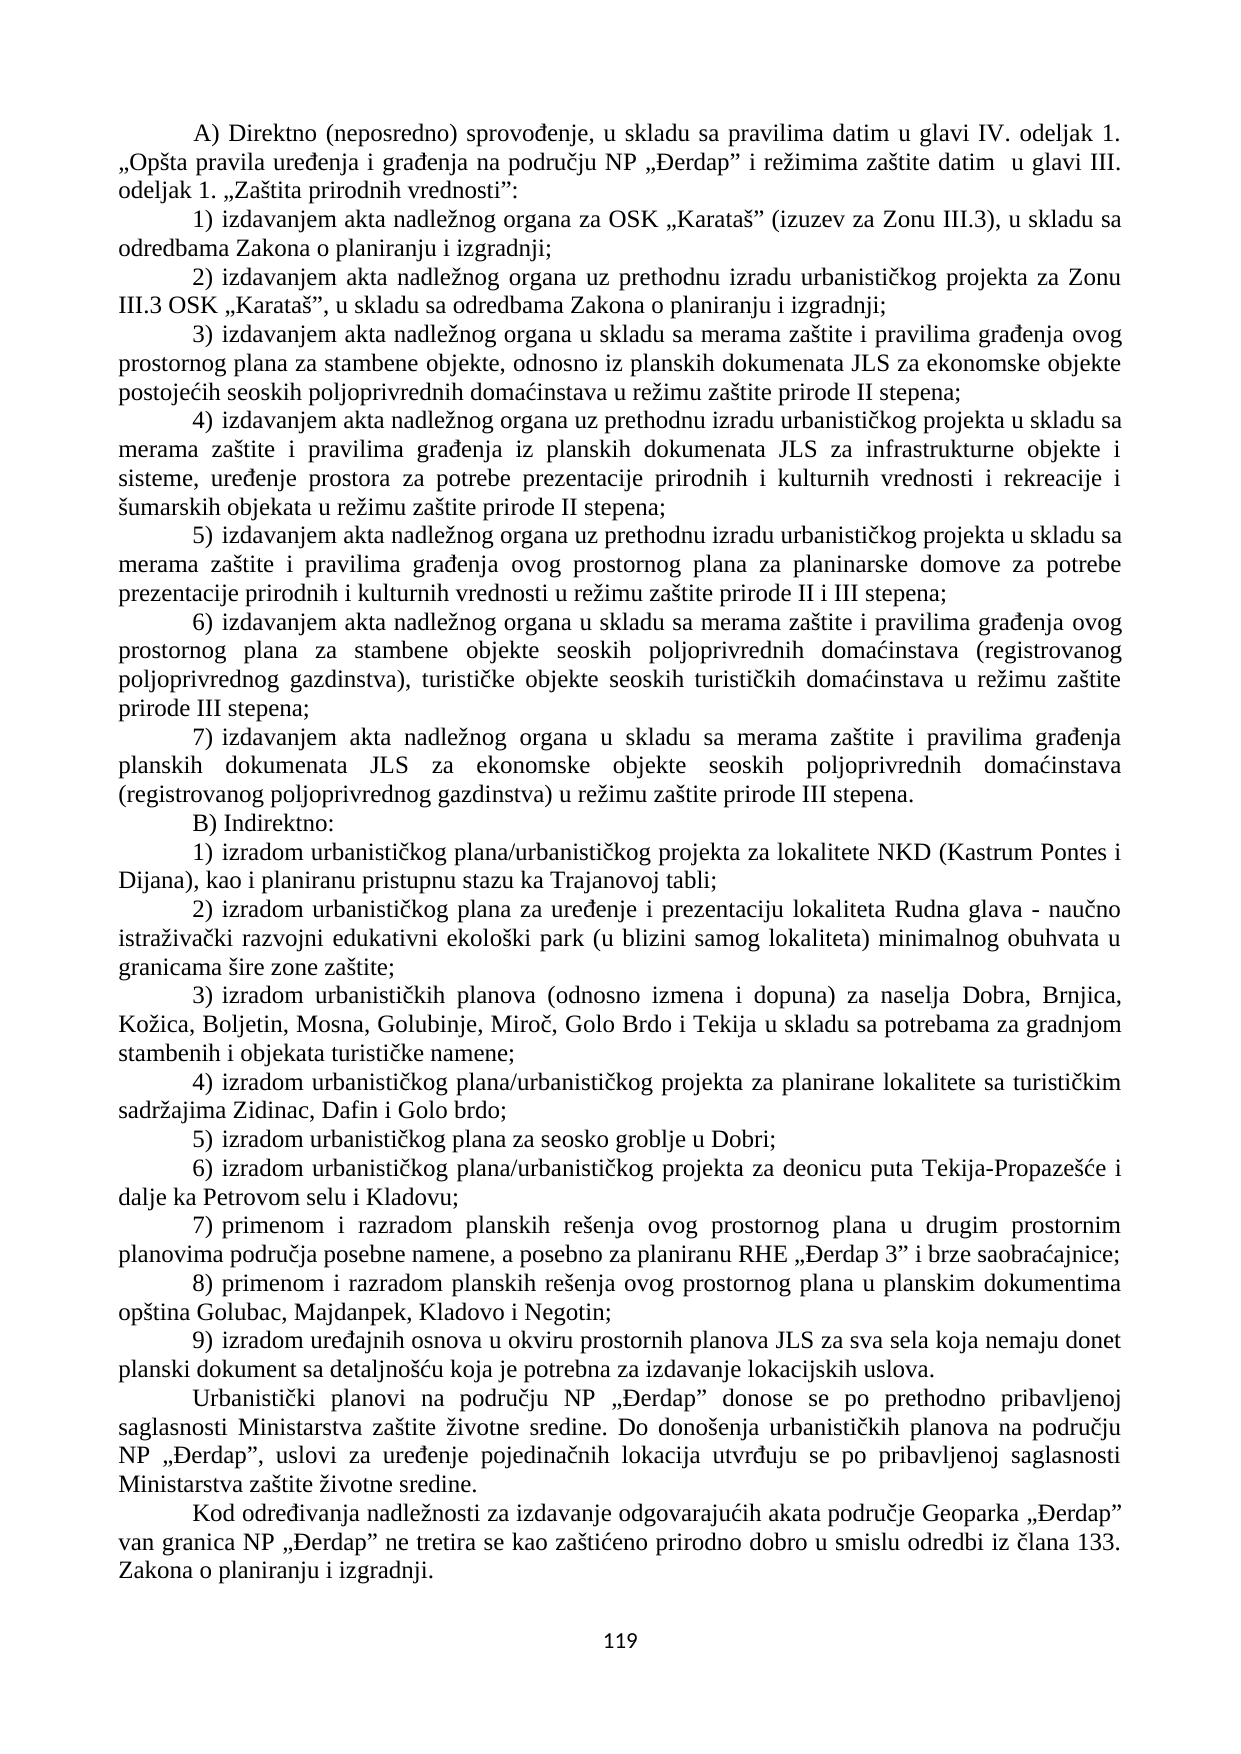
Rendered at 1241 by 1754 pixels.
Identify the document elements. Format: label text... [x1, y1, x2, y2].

list izradom urbanističkih planova (odnosno izmena i dopuna) za naselja Dobra, Brnjica, Kožica, Boljetin, Mosna, Golubinje, Miroč, Golo Brdo i Tekija u skladu sa potrebama za gradnjom stambenih i objekata turističke namene; [118, 981, 1122, 1067]
list izdavanjem akta nadležnog organa u skladu sa merama zaštite i pravilima građenja ovog prostornog plana za stambene objekte, odnosno iz planskih dokumenata JLS za ekonomske objekte postojećih seoskih poljoprivrednih domaćinstava u režimu zaštite prirode II stepena; [118, 319, 1122, 406]
list izradom urbanističkog plana za seosko groblje u Dobri; [118, 1124, 1122, 1153]
text B) Indirektno: [118, 808, 1122, 837]
list izdavanjem akta nadležnog organa u skladu sa merama zaštite i pravilima građenja planskih dokumenata JLS za ekonomske objekte seoskih poljoprivrednih domaćinstava (registrovanog poljoprivrednog gazdinstva) u režimu zaštite prirode III stepena. [118, 722, 1122, 808]
text Kod određivanja nadležnosti za izdavanje odgovarajućih akata područje Geoparka „Đerdap” van granica NP „Đerdap” ne tretira se kao zaštićeno prirodno dobro u smislu odredbi iz člana 133. Zakona o planiranju i izgradnji. [118, 1498, 1122, 1584]
list izdavanjem akta nadležnog organa uz prethodnu izradu urbanističkog projekta u skladu sa merama zaštite i pravilima građenja ovog prostornog plana za planinarske domove za potrebe prezentacije prirodnih i kulturnih vrednosti u režimu zaštite prirode II i III stepena; [118, 521, 1122, 607]
text A) Direktno (neposredno) sprovođenje, u skladu sa pravilima datim u glavi IV. odeljak 1. „Opšta pravila uređenja i građenja na području NP „Đerdap” i režimima zaštite datim u glavi III. odeljak 1. „Zaštita prirodnih vrednosti”: [118, 118, 1122, 204]
list izdavanjem akta nadležnog organa za OSK „Karataš” (izuzev za Zonu III.3), u skladu sa odredbama Zakona o planiranju i izgradnji; [118, 204, 1122, 262]
list izdavanjem akta nadležnog organa uz prethodnu izradu urbanističkog projekta za Zonu III.3 OSK „Karataš”, u skladu sa odredbama Zakona o planiranju i izgradnji; [118, 262, 1122, 319]
list izradom urbanističkog plana/urbanističkog projekta za lokalitete NKD (Kastrum Pontes i Dijana), kao i planiranu pristupnu stazu ka Trajanovoj tabli; [118, 837, 1122, 894]
list izradom urbanističkog plana/urbanističkog projekta za deonicu puta Tekija-Propazešće i dalje ka Petrovom selu i Kladovu; [118, 1153, 1122, 1211]
text Urbanistički planovi na području NP „Đerdap” donose se po prethodno pribavljenoj saglasnosti Ministarstva zaštite životne sredine. Do donošenja urbanističkih planova na području NP „Đerdap”, uslovi za uređenje pojedinačnih lokacija utvrđuju se po pribavljenoj saglasnosti Ministarstva zaštite životne sredine. [118, 1383, 1122, 1498]
list izradom urbanističkog plana za uređenje i prezentaciju lokaliteta Rudna glava - naučno istraživački razvojni edukativni ekološki park (u blizini samog lokaliteta) minimalnog obuhvata u granicama šire zone zaštite; [118, 894, 1122, 981]
list izradom urbanističkog plana/urbanističkog projekta za planirane lokalitete sa turističkim sadržajima Zidinac, Dafin i Golo brdo; [118, 1067, 1122, 1124]
list izradom uređajnih osnova u okviru prostornih planova JLS za sva sela koja nemaju donet planski dokument sa detaljnošću koja je potrebna za izdavanje lokacijskih uslova. [118, 1326, 1122, 1383]
list primenom i razradom planskih rešenja ovog prostornog plana u drugim prostornim planovima područja posebne namene, a posebno za planiranu RHE „Đerdap 3” i brze saobraćajnice; [118, 1211, 1122, 1268]
list primenom i razradom planskih rešenja ovog prostornog plana u planskim dokumentima opština Golubac, Majdanpek, Kladovo i Negotin; [118, 1268, 1122, 1326]
list izdavanjem akta nadležnog organa uz prethodnu izradu urbanističkog projekta u skladu sa merama zaštite i pravilima građenja iz planskih dokumenata JLS za infrastrukturne objekte i sisteme, uređenje prostora za potrebe prezentacije prirodnih i kulturnih vrednosti i rekreacije i šumarskih objekata u režimu zaštite prirode II stepena; [118, 406, 1122, 521]
list izdavanjem akta nadležnog organa u skladu sa merama zaštite i pravilima građenja ovog prostornog plana za stambene objekte seoskih poljoprivrednih domaćinstava (registrovanog poljoprivrednog gazdinstva), turističke objekte seoskih turističkih domaćinstava u režimu zaštite prirode III stepena; [118, 607, 1122, 722]
